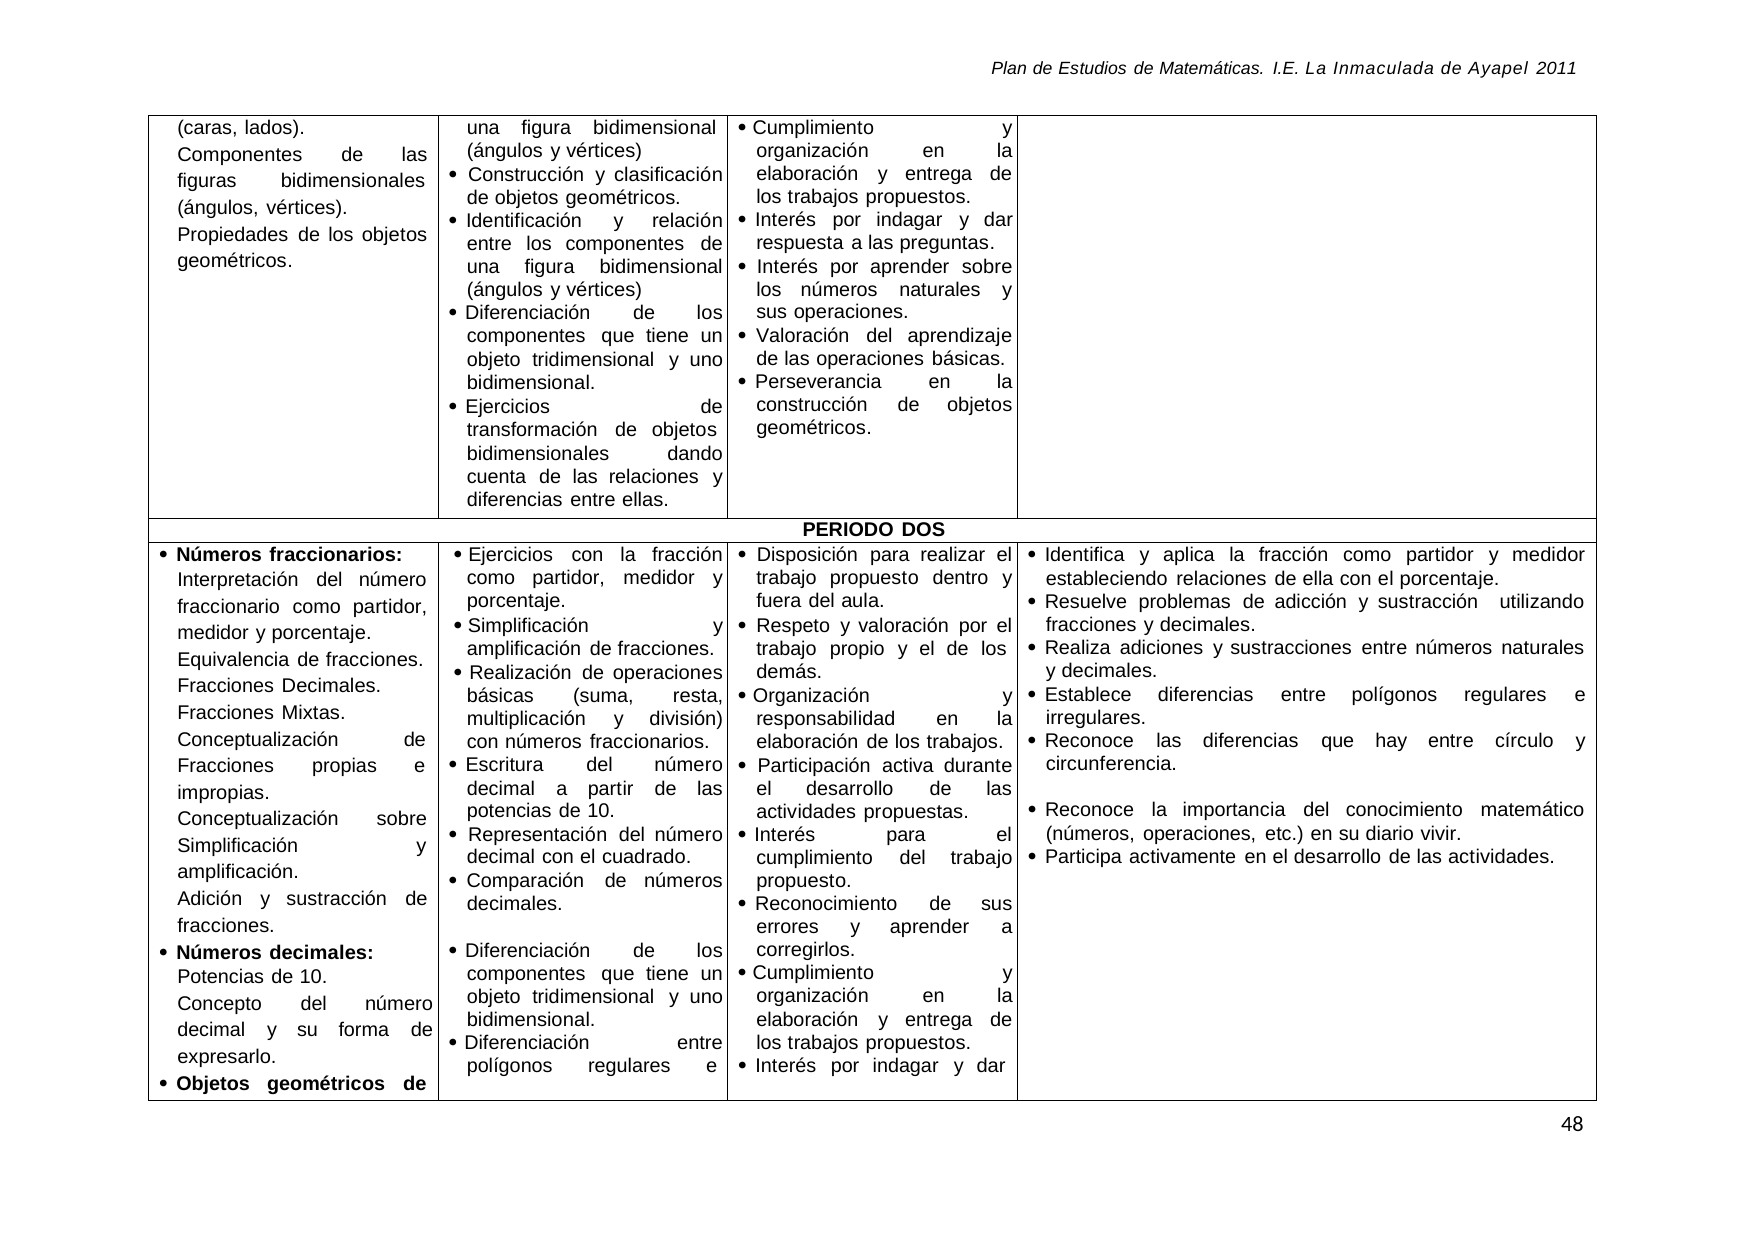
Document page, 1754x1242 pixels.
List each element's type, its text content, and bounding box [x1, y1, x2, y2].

table_header [1018, 116, 1596, 518]
table_header  Cumplimiento y organización en la elaboración y entrega de los trabajos propuestos.  Interés por indagar y dar respuesta a las preguntas.  Interés por aprender sobre los números naturales y sus operaciones.  Valoración del aprendizaje de las operaciones básicas.  Perseverancia en la construcción de objetos geométricos. [728, 116, 1017, 518]
table_header (caras, lados). Componentes de las figuras bidimensionales (ángulos, vértices). Propiedades de los objetos geométricos. [149, 116, 438, 518]
table_header una figura bidimensional (ángulos y vértices)  Construcción y clasificación de objetos geométricos.  Identificación y relación entre los componentes de una figura bidimensional (ángulos y vértices)  Diferenciación de los componentes que tiene un objeto tridimensional y uno bidimensional.  Ejercicios de transformación de objetos bidimensionales dando cuenta de las relaciones y diferencias entre ellas. [439, 116, 727, 518]
table_cell  Identifica y aplica la fracción como partidor y medidor estableciendo relaciones de ella con el porcentaje.  Resuelve problemas de adicción y sustracción utilizando fracciones y decimales.  Realiza adiciones y sustracciones entre números naturales y decimales.  Establece diferencias entre polígonos regulares e irregulares.  Reconoce las diferencias que hay entre círculo y circunferencia.  Reconoce la importancia del conocimiento matemático (números, operaciones, etc.) en su diario vivir.  Participa activamente en el desarrollo de las actividades. [1018, 543, 1596, 1100]
table_cell  Ejercicios con la fracción como partidor, medidor y porcentaje.  Simplificación y amplificación de fracciones.  Realización de operaciones básicas (suma, resta, multiplicación y división) con números fraccionarios.  Escritura del número decimal a partir de las potencias de 10.  Representación del número decimal con el cuadrado.  Comparación de números decimales.  Diferenciación de los componentes que tiene un objeto tridimensional y uno bidimensional.  Diferenciación entre polígonos regulares e [439, 543, 727, 1100]
table_cell  Disposición para realizar el trabajo propuesto dentro y fuera del aula.  Respeto y valoración por el trabajo propio y el de los demás.  Organización y responsabilidad en la elaboración de los trabajos.  Participación activa durante el desarrollo de las actividades propuestas.  Interés para el cumplimiento del trabajo propuesto.  Reconocimiento de sus errores y aprender a corregirlos.  Cumplimiento y organización en la elaboración y entrega de los trabajos propuestos.  Interés por indagar y dar [728, 543, 1017, 1100]
table_cell  Números fraccionarios: Interpretación del número fraccionario como partidor, medidor y porcentaje. Equivalencia de fracciones. Fracciones Decimales. Fracciones Mixtas. Conceptualización de Fracciones propias e impropias. Conceptualización sobre Simplificación y amplificación. Adición y sustracción de fracciones.  Números decimales: Potencias de 10. Concepto del número decimal y su forma de expresarlo.  Objetos geométricos de [149, 543, 438, 1100]
table_cell PERIODO DOS [149, 519, 1596, 542]
